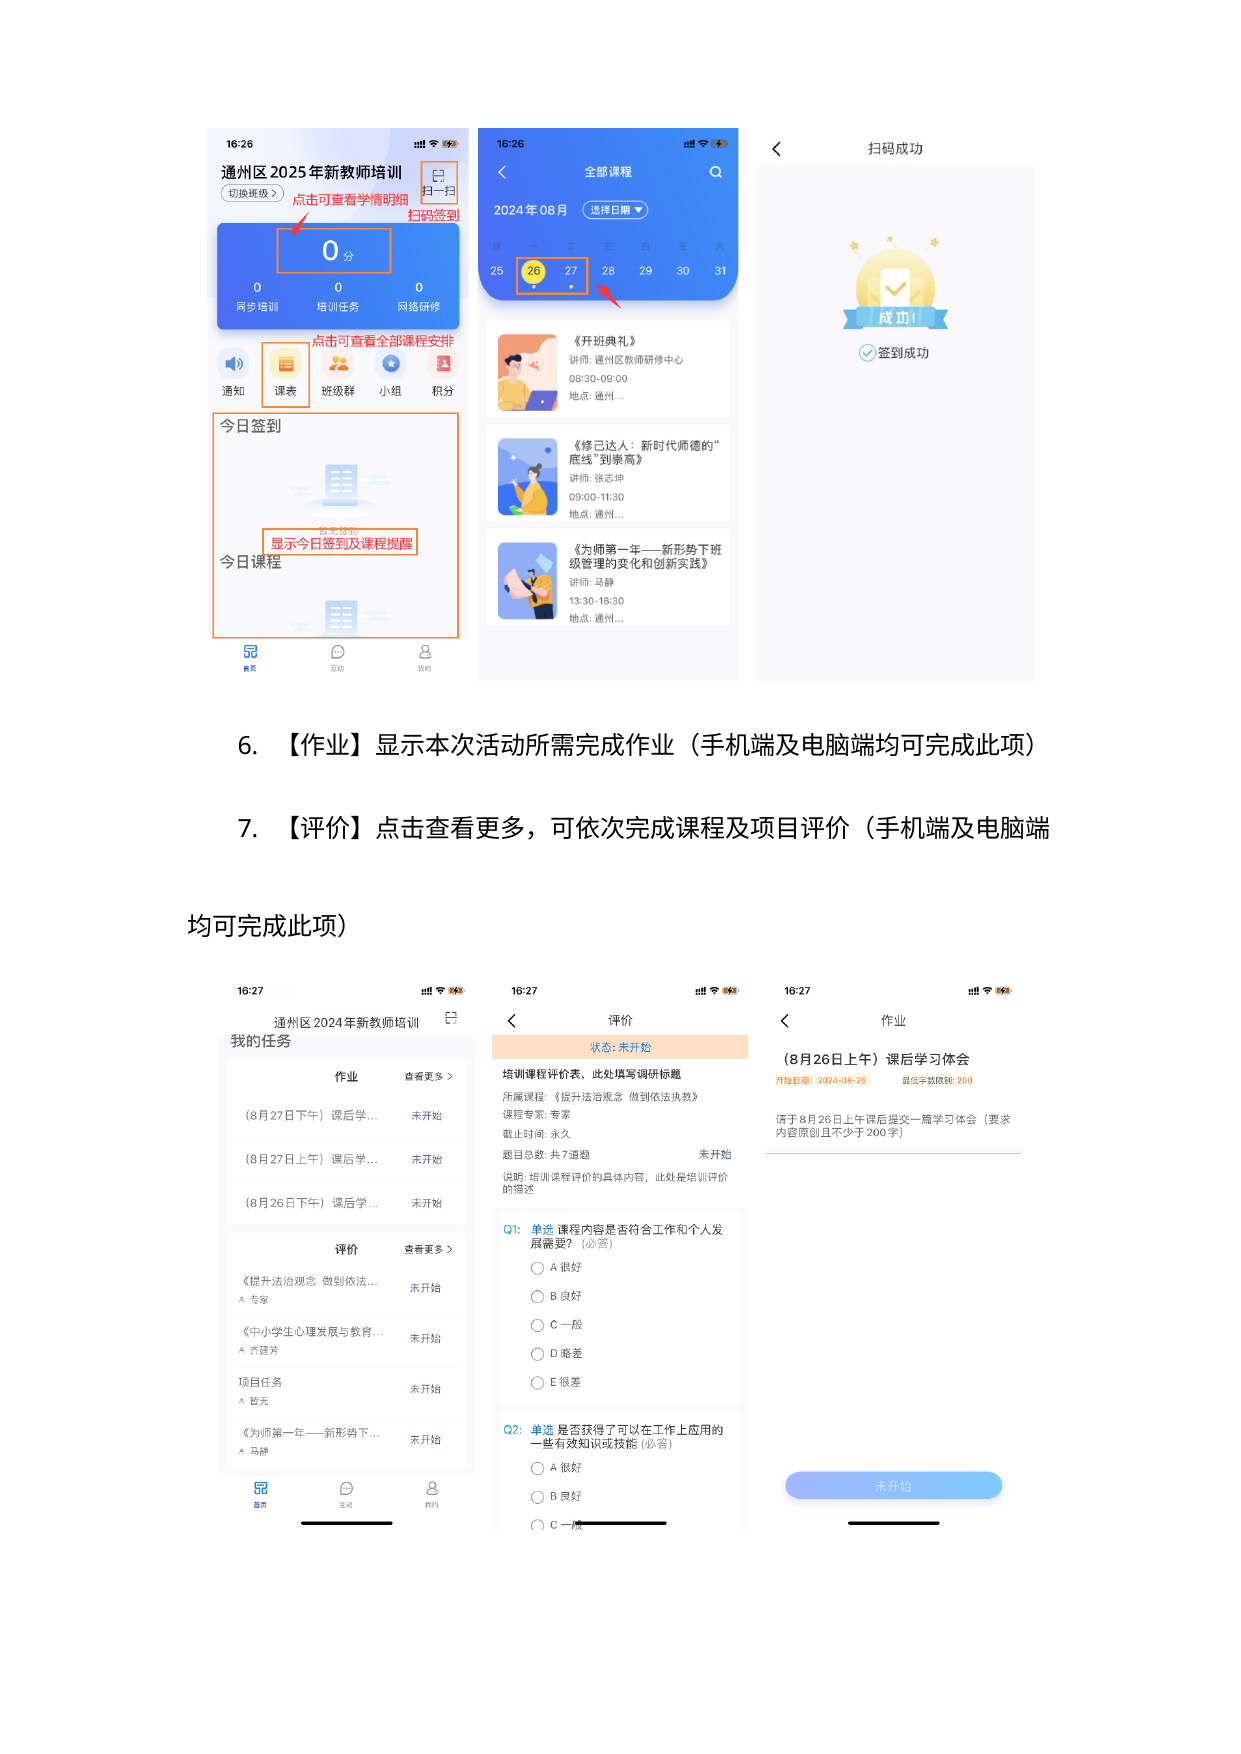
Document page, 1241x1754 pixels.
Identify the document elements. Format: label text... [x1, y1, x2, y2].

picture [205, 126, 469, 682]
picture [765, 975, 1022, 1530]
picture [755, 127, 1035, 683]
picture [477, 127, 739, 682]
picture [492, 975, 749, 1530]
list 【评价】点击查看更多，可依次完成课程及项目评价（手机端及电脑端均可完成此项） [187, 794, 1053, 957]
list 【作业】显示本次活动所需完成作业（手机端及电脑端均可完成此项） [187, 711, 1053, 776]
picture [218, 975, 475, 1530]
